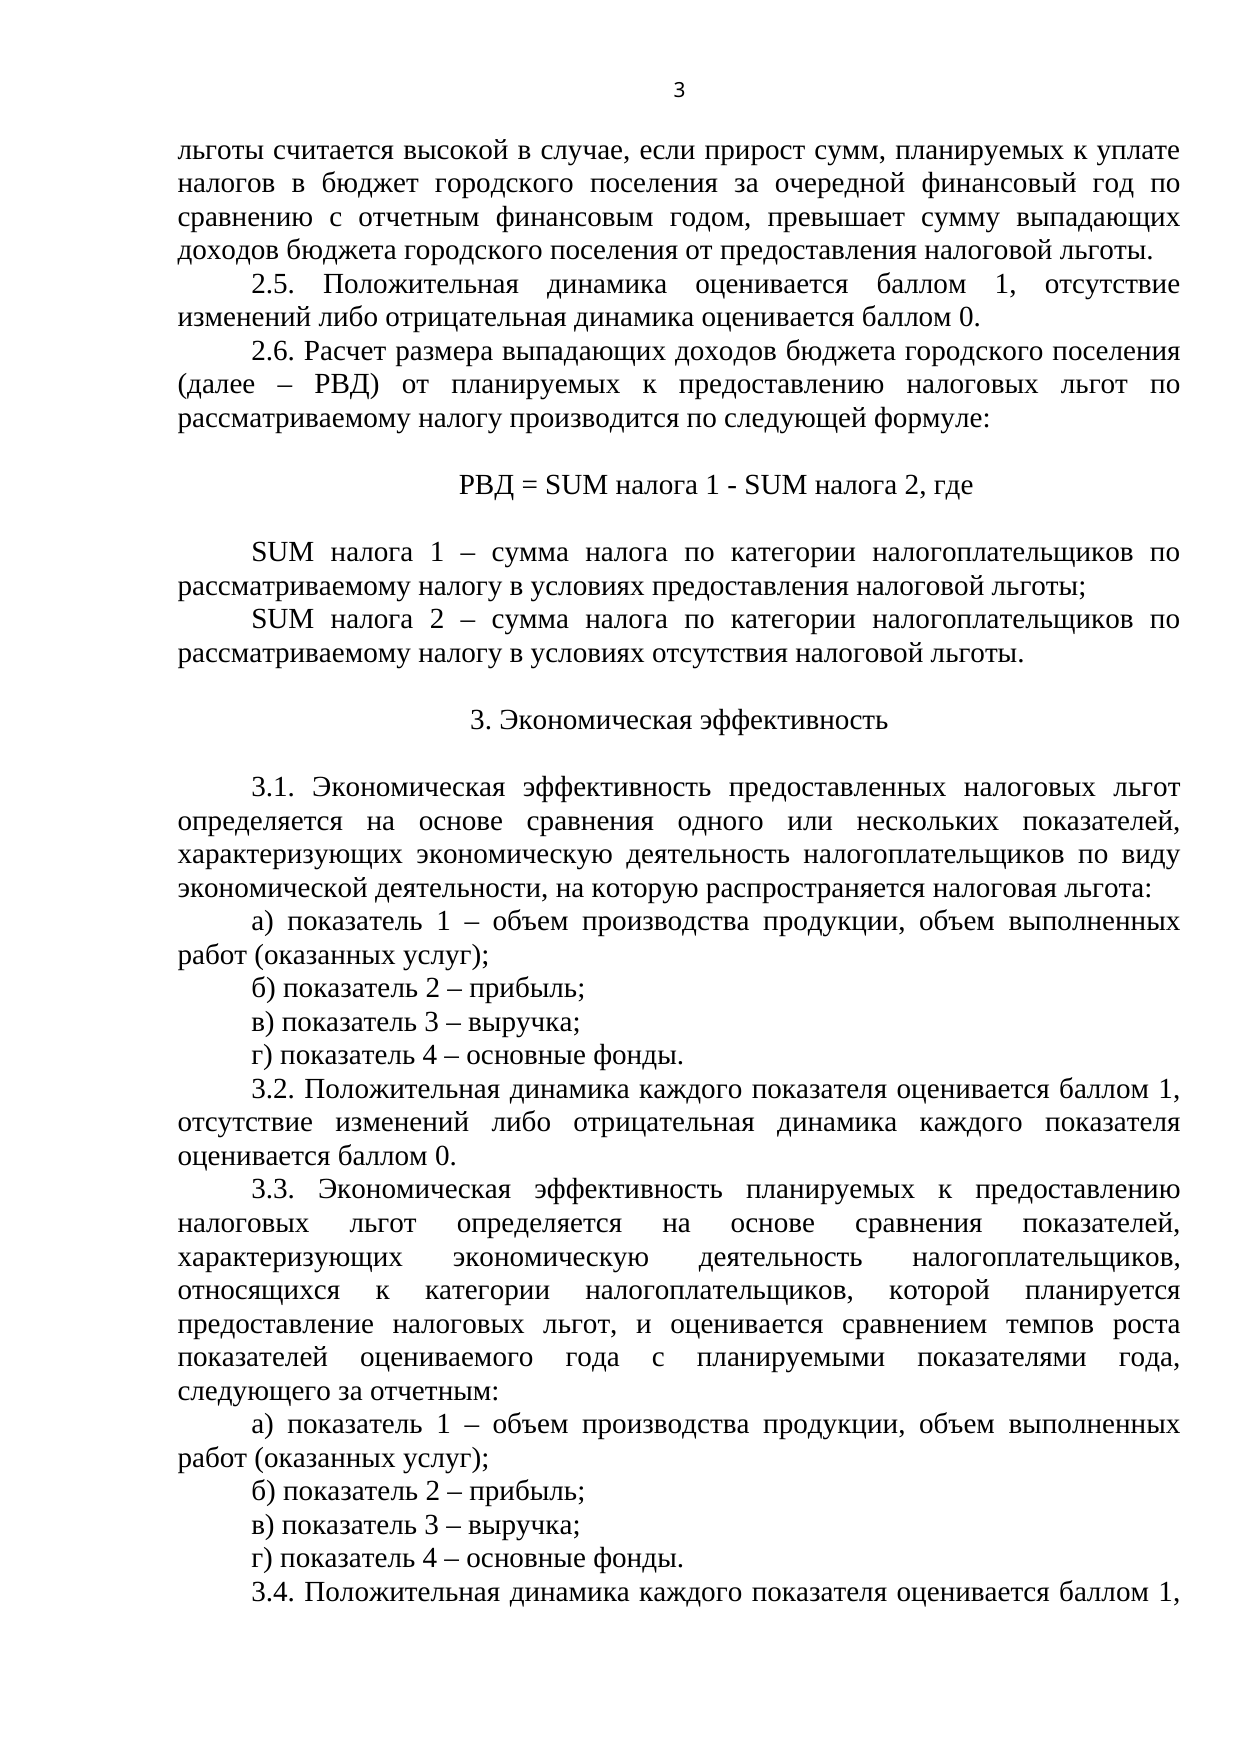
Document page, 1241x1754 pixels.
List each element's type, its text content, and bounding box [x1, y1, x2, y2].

text 3.3. Экономическая эффективность планируемых к предоставлению налоговых льгот определяется на основе сравнения показателей, характеризующих экономическую деятельность налогоплательщиков, относящихся к категории налогоплательщиков, которой планируется предоставление налоговых льгот, и оценивается сравнением темпов роста показателей оцениваемого года с планируемыми показателями года, следующего за отчетным: [177, 1172, 1181, 1406]
text б) показатель 2 – прибыль; [177, 970, 1181, 1004]
text 2.6. Расчет размера выпадающих доходов бюджета городского поселения (далее – РВД) от планируемых к предоставлению налоговых льгот по рассматриваемому налогу производится по следующей формуле: [177, 333, 1181, 434]
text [177, 1574, 1181, 1608]
text РВД = SUM налога 1 - SUM налога 2, где [177, 467, 1181, 501]
text г) показатель 4 – основные фонды. [177, 1541, 1181, 1574]
text а) показатель 1 – объем производства продукции, объем выполненных работ (оказанных услуг); [177, 903, 1181, 970]
text SUM налога 2 – сумма налога по категории налогоплательщиков по рассматриваемому налогу в условиях отсутствия налоговой льготы. [177, 601, 1181, 668]
text 3. Экономическая эффективность [177, 702, 1181, 736]
text 3.1. Экономическая эффективность предоставленных налоговых льгот определяется на основе сравнения одного или нескольких показателей, характеризующих экономическую деятельность налогоплательщиков по виду экономической деятельности, на которую распространяется налоговая льгота: [177, 769, 1181, 903]
text SUM налога 1 – сумма налога по категории налогоплательщиков по рассматриваемому налогу в условиях предоставления налоговой льготы; [177, 534, 1181, 601]
text а) показатель 1 – объем производства продукции, объем выполненных работ (оказанных услуг); [177, 1406, 1181, 1473]
text г) показатель 4 – основные фонды. [177, 1037, 1181, 1071]
text в) показатель 3 – выручка; [177, 1507, 1181, 1541]
text в) показатель 3 – выручка; [177, 1004, 1181, 1037]
text б) показатель 2 – прибыль; [177, 1473, 1181, 1507]
text 3.2. Положительная динамика каждого показателя оценивается баллом 1, отсутствие изменений либо отрицательная динамика каждого показателя оценивается баллом 0. [177, 1071, 1181, 1172]
text 2.5. Положительная динамика оценивается баллом 1, отсутствие изменений либо отрицательная динамика оценивается баллом 0. [177, 266, 1181, 333]
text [177, 132, 1181, 266]
